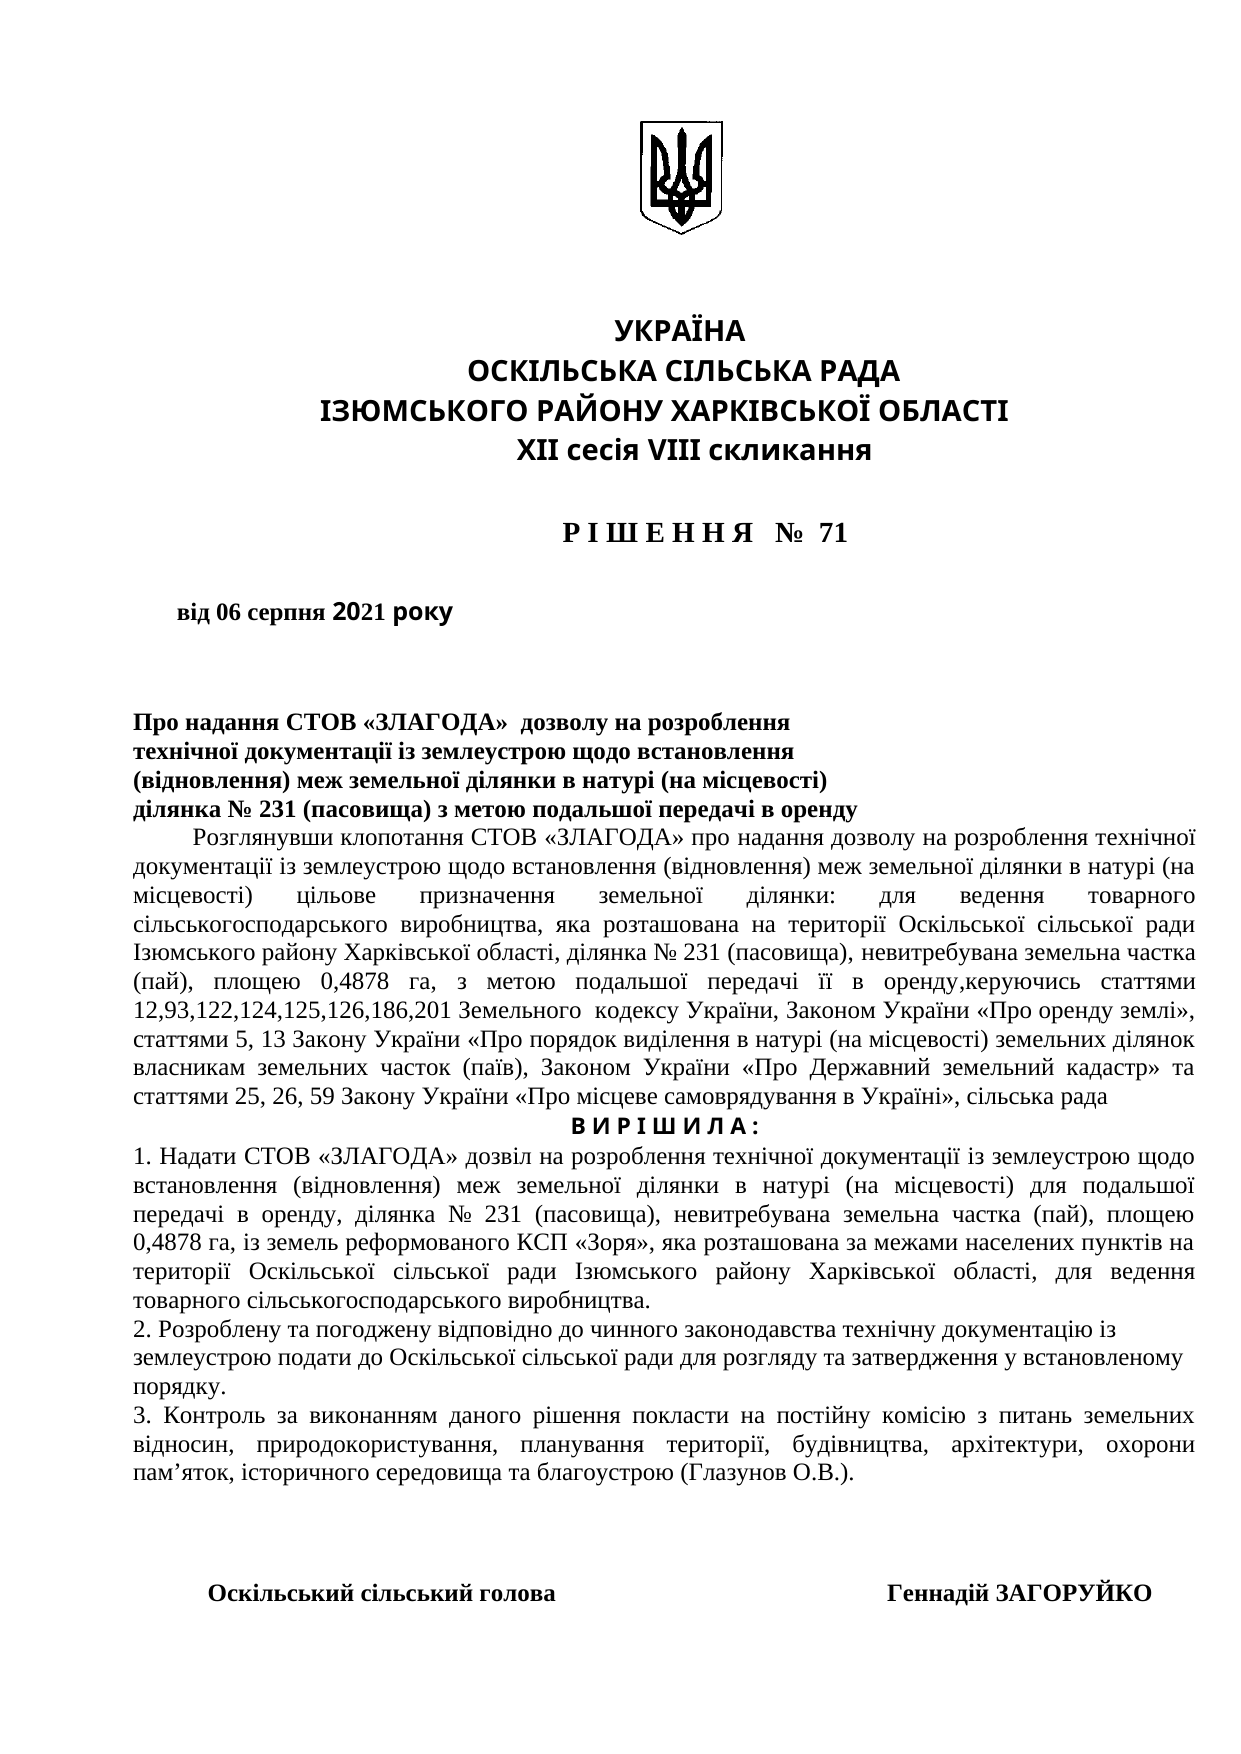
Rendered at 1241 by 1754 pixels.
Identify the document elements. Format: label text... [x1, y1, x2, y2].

text (відновлення) меж земельної ділянки в натурі (на місцевості) [133, 765, 1196, 794]
text Розглянувши клопотання СТОВ «ЗЛАГОДА» про надання дозволу на розроблення технічної документації із землеустрою щодо встановлення (відновлення) меж земельної ділянки в натурі (на місцевості) цільове призначення земельної ділянки: для ведення товарного сільськогосподарського виробництва, яка розташована на території Оскільської сільської ради Ізюмського району Харківської області, ділянка № 231 (пасовища), невитребувана земельна частка (пай), площею 0,4878 га, з метою подальшої передачі її в оренду,керуючись статтями 12,93,122,124,125,126,186,201 Земельного кодексу України, Законом України «Про оренду землі», статтями 5, 13 Закону України «Про порядок виділення в натурі (на місцевості) земельних ділянок власникам земельних часток (паїв), Законом України «Про Державний земельний кадастр» та статтями 25, 26, 59 Закону України «Про місцеве самоврядування в Україні», сільська рада [133, 822, 1196, 1110]
text 2. Розроблену та погоджену відповідно до чинного законодавства технічну документацію із землеустрою подати до Оскільської сільської ради для розгляду та затвердження у встановленому порядку. [133, 1314, 1196, 1400]
text 3. Контроль за виконанням даного рішення покласти на постійну комісію з питань земельних відносин, природокористування, планування території, будівництва, архітектури, охорони пам’яток, історичного середовища та благоустрою (Глазунов О.В.). [133, 1400, 1196, 1486]
text ОСКІЛЬСЬКА СІЛЬСЬКА РАДА [133, 350, 1196, 390]
text Про надання СТОВ «ЗЛАГОДА» дозволу на розроблення [133, 707, 1196, 736]
text від 06 серпня 2021 року [133, 594, 1196, 628]
text В И Р І Ш И Л А : [133, 1110, 1196, 1141]
table_header [144, 118, 1163, 310]
text ІЗЮМСЬКОГО РАЙОНУ ХАРКІВСЬКОЇ ОБЛАСТІ [133, 390, 1196, 429]
text ділянка № 231 (пасовища) з метою подальшої передачі в оренду [133, 794, 1196, 822]
text 1. Надати СТОВ «ЗЛАГОДА» дозвіл на розроблення технічної документації із землеустрою щодо встановлення (відновлення) меж земельної ділянки в натурі (на місцевості) для подальшої передачі в оренду, ділянка № 231 (пасовища), невитребувана земельна частка (пай), площею 0,4878 га, із земель реформованого КСП «Зоря», яка розташована за межами населених пунктів на території Оскільської сільської ради Ізюмського району Харківської області, для ведення товарного сільськогосподарського виробництва. [133, 1141, 1196, 1314]
text Р І Ш Е Н Н Я № 71 [183, 515, 1196, 548]
text ХІІ сесія VІІІ скликання [133, 429, 1196, 469]
text УКРАЇНА [133, 310, 1196, 350]
text Оскільський сільський голова Геннадій ЗАГОРУЙКО [133, 1578, 1196, 1607]
text технічної документації із землеустрою щодо встановлення [133, 736, 1196, 765]
